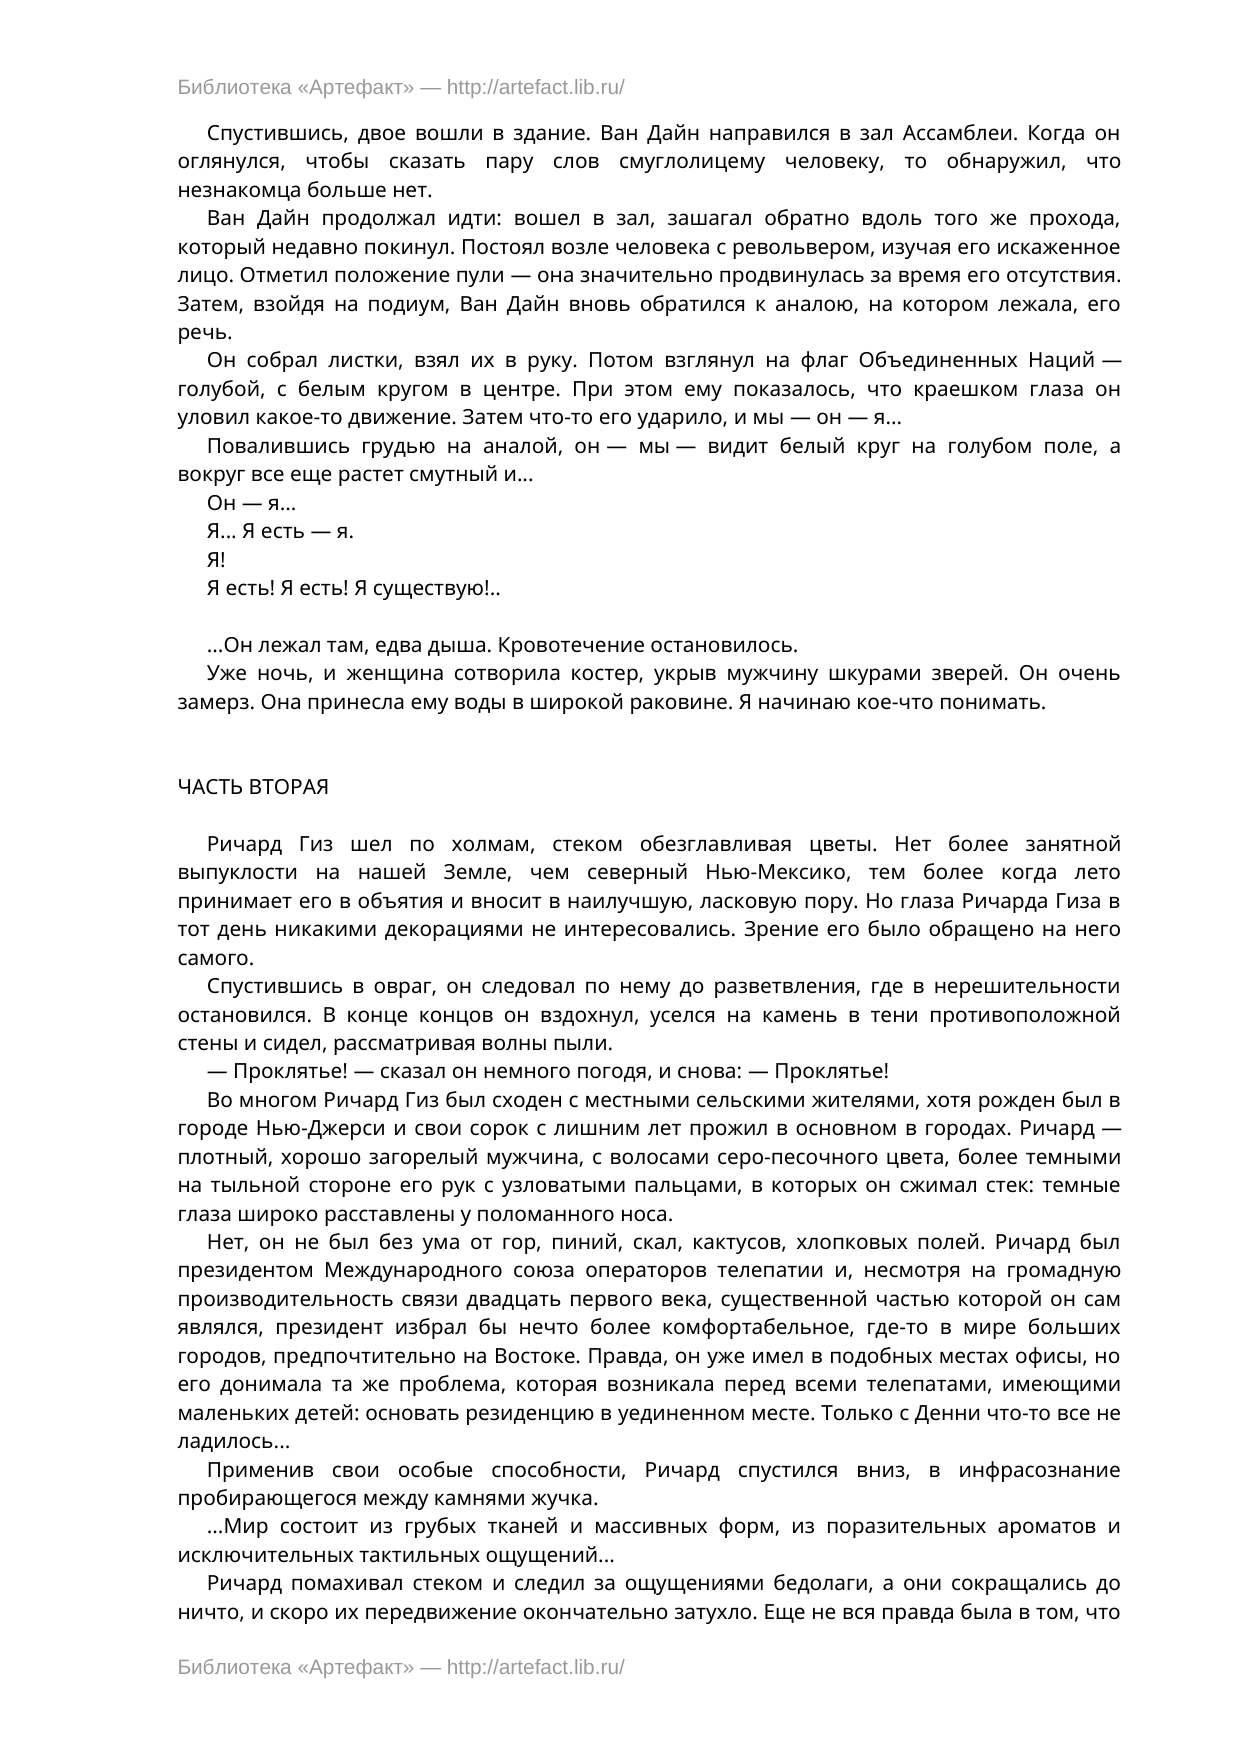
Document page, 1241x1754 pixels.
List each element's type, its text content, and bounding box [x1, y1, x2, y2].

text Я... Я есть — я. [177, 516, 1122, 545]
text Ван Дайн продолжал идти: вошел в зал, зашагал обратно вдоль того же прохода, который недавно покинул. Постоял возле человека с револьвером, изучая его искаженное лицо. Отметил положение пули — она значительно продвинулась за время его отсутствия. Затем, взойдя на подиум, Ван Дайн вновь обратился к аналою, на котором лежала, его речь. [177, 203, 1122, 346]
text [177, 1568, 1122, 1625]
text Он собрал листки, взял их в руку. Потом взглянул на флаг Объединенных Наций — голубой, с белым кругом в центре. При этом ему показалось, что краешком глаза он уловил какое-то движение. Затем что-то его ударило, и мы — он — я... [177, 346, 1122, 431]
text Я! [177, 545, 1122, 573]
text Он — я... [177, 488, 1122, 516]
text Уже ночь, и женщина сотворила костер, укрыв мужчину шкурами зверей. Он очень замерз. Она принесла ему воды в широкой раковине. Я начинаю кое-что понимать. [177, 658, 1122, 715]
text — Проклятье! — сказал он немного погодя, и снова: — Проклятье! [177, 1057, 1122, 1085]
text Во многом Ричард Гиз был сходен с местными сельскими жителями, хотя рожден был в городе Нью-Джерси и свои сорок с лишним лет прожил в основном в городах. Ричард — плотный, хорошо загорелый мужчина, с волосами серо-песочного цвета, более темными на тыльной стороне его рук с узловатыми пальцами, в которых он сжимал стек: темные глаза широко расставлены у поломанного носа. [177, 1085, 1122, 1227]
text Нет, он не был без ума от гор, пиний, скал, кактусов, хлопковых полей. Ричард был президентом Международного союза операторов телепатии и, несмотря на громадную производительность связи двадцать первого века, существенной частью которой он сам являлся, президент избрал бы нечто более комфортабельное, где-то в мире больших городов, предпочтительно на Востоке. Правда, он уже имел в подобных местах офисы, но его донимала та же проблема, которая возникала перед всеми телепатами, имеющими маленьких детей: основать резиденцию в уединенном месте. Только с Денни что-то все не ладилось... [177, 1227, 1122, 1455]
text Я есть! Я есть! Я существую!.. [177, 573, 1122, 602]
text Ричард Гиз шел по холмам, стеком обезглавливая цветы. Нет более занятной выпуклости на нашей Земле, чем северный Нью-Мексико, тем более когда лето принимает его в объятия и вносит в наилучшую, ласковую пору. Но глаза Ричарда Гиза в тот день никакими декорациями не интересовались. Зрение его было обращено на него самого. [177, 829, 1122, 971]
text Спустившись, двое вошли в здание. Ван Дайн направился в зал Ассамблеи. Когда он оглянулся, чтобы сказать пару слов смуглолицему человеку, то обнаружил, что незнакомца больше нет. [177, 118, 1122, 203]
text ...Мир состоит из грубых тканей и массивных форм, из поразительных ароматов и исключительных тактильных ощущений... [177, 1512, 1122, 1568]
text Спустившись в овраг, он следовал по нему до разветвления, где в нерешительности остановился. В конце концов он вздохнул, уселся на камень в тени противоположной стены и сидел, рассматривая волны пыли. [177, 971, 1122, 1057]
text Применив свои особые способности, Ричард спустился вниз, в инфрасознание пробирающегося между камнями жучка. [177, 1455, 1122, 1512]
text Повалившись грудью на аналой, он — мы — видит белый круг на голубом поле, а вокруг все еще растет смутный и... [177, 431, 1122, 488]
text ЧАСТЬ ВТОРАЯ [177, 772, 1122, 801]
text ...Он лежал там, едва дыша. Кровотечение остановилось. [177, 630, 1122, 658]
